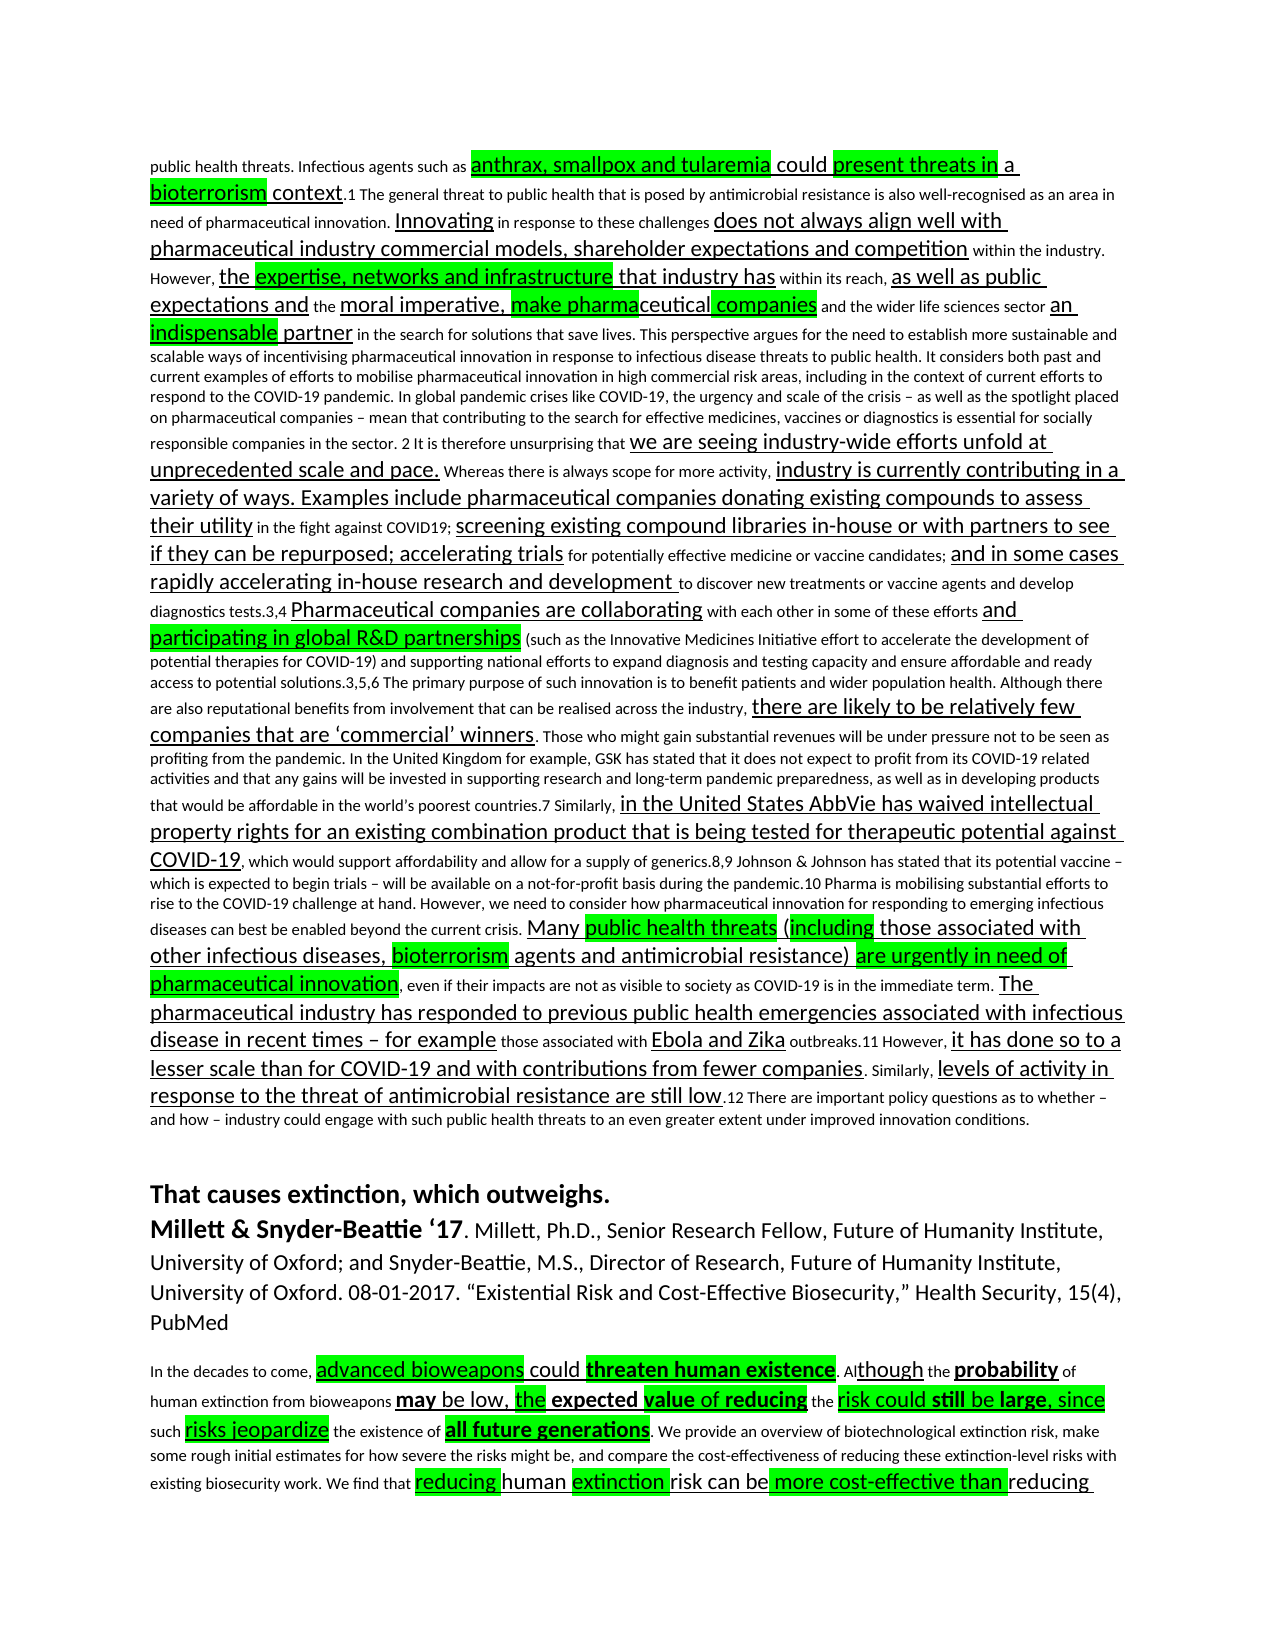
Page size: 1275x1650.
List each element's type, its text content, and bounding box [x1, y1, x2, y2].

text That causes extinction, which outweighs. [150, 1177, 1125, 1210]
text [150, 1355, 1125, 1496]
text Millett & Snyder-Beattie ‘17. Millett, Ph.D., Senior Research Fellow, Future of Humanity Institute, University of Oxford; and Snyder-Beattie, M.S., Director of Research, Future of Humanity Institute, University of Oxford. 08-01-2017. “Existential Risk and Cost-Effective Biosecurity,” Health Security, 15(4), PubMed [150, 1212, 1125, 1336]
